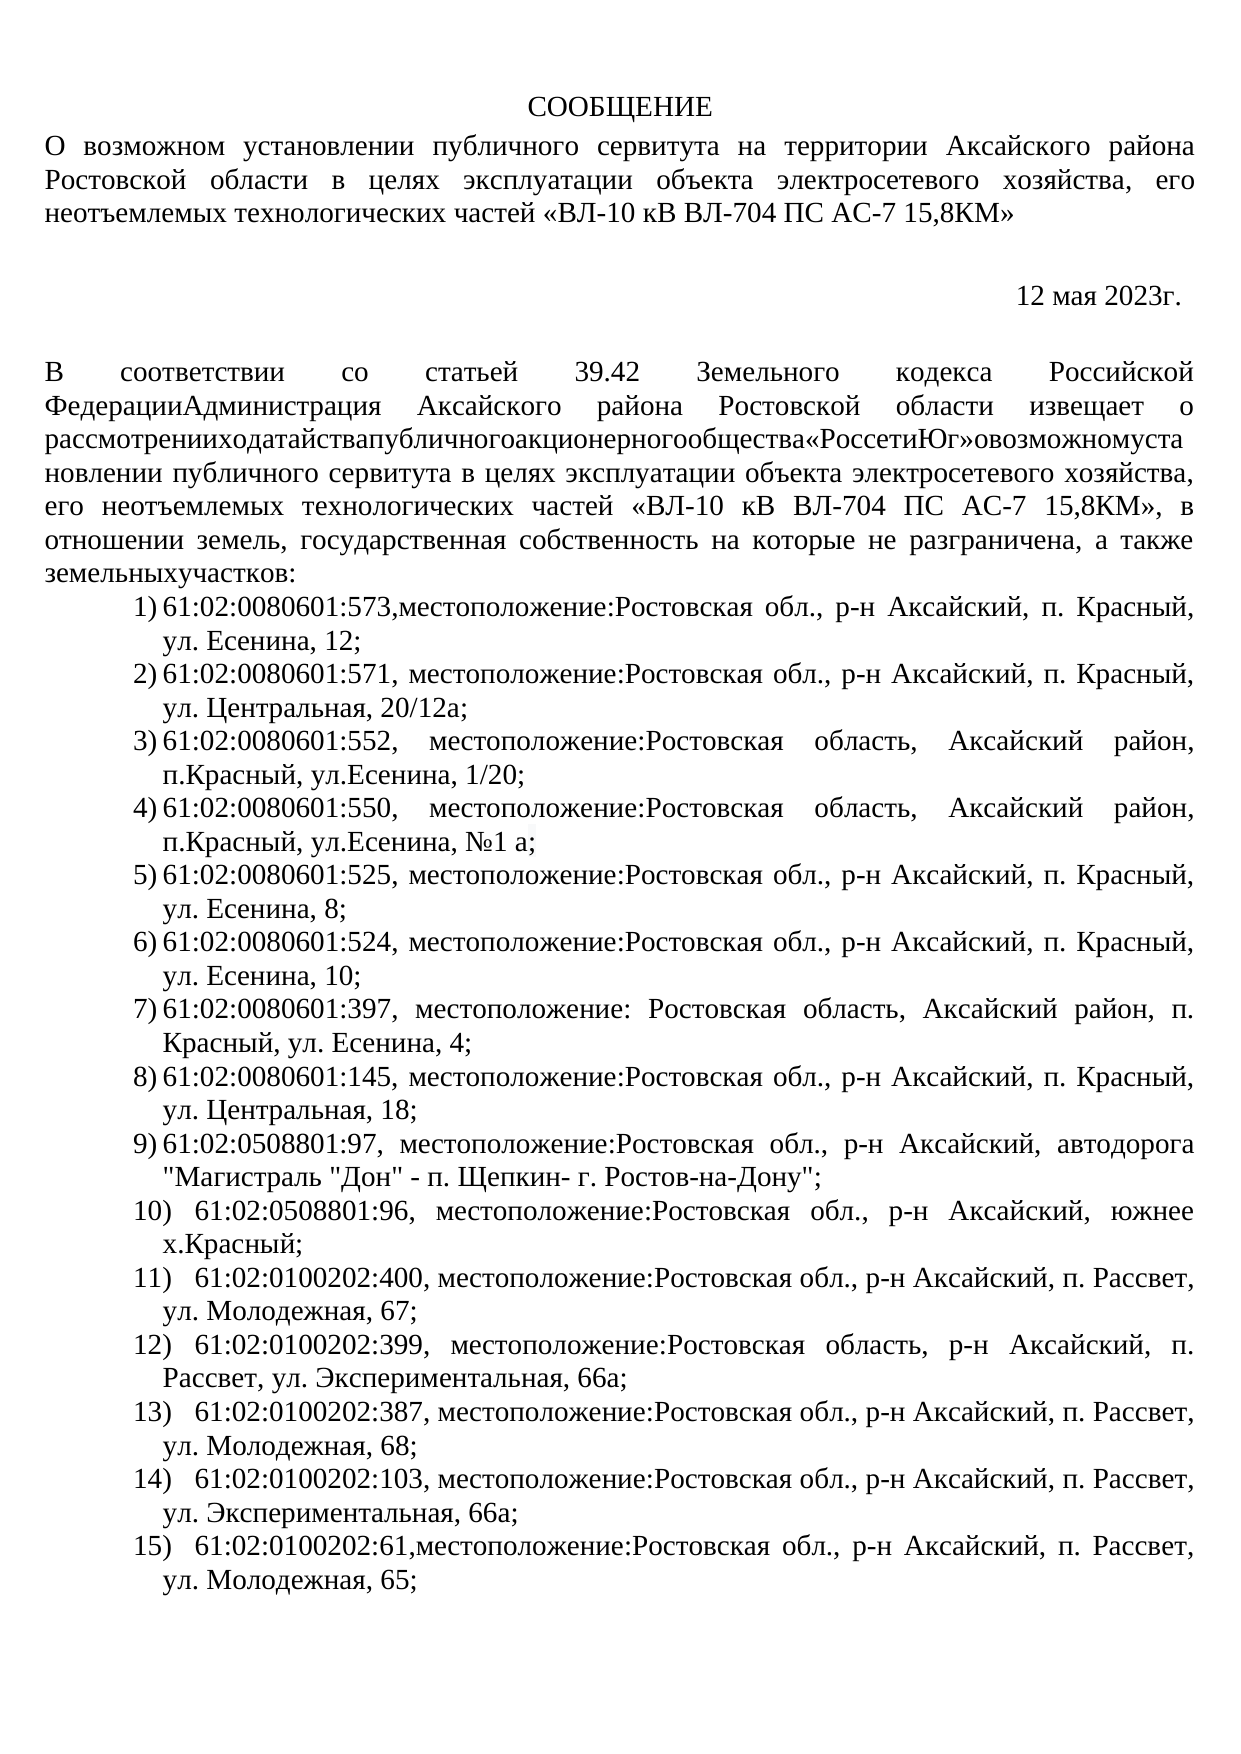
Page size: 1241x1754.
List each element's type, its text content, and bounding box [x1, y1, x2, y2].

list 61:02:0100202:61,местоположение:Ростовская обл., р-н Аксайский, п. Рассвет, ул. Молодежная, 65; [133, 1528, 1195, 1595]
list 61:02:0080601:525, местоположение:Ростовская обл., р-н Аксайский, п. Красный, ул. Есенина, 8; [133, 857, 1195, 924]
text В соответствии со статьей 39.42 Земельного кодекса Российской ФедерацииАдминистрация Аксайского района Ростовской области извещает о рассмотренииходатайствапубличногоакционерногообщества«РоссетиЮг»овозможномустановлении публичного сервитута в целях эксплуатации объекта электросетевого хозяйства, его неотъемлемых технологических частей «ВЛ-10 кВ ВЛ-704 ПС АС-7 15,8КМ», в отношении земель, государственная собственность на которые не разграничена, а также земельныхучастков: [44, 354, 1195, 589]
list 61:02:0080601:552, местоположение:Ростовская область, Аксайский район, п.Красный, ул.Есенина, 1/20; [133, 723, 1195, 790]
list 61:02:0100202:387, местоположение:Ростовская обл., р-н Аксайский, п. Рассвет, ул. Молодежная, 68; [133, 1394, 1195, 1461]
list 61:02:0080601:571, местоположение:Ростовская обл., р-н Аксайский, п. Красный, ул. Центральная, 20/12а; [133, 656, 1195, 723]
list 61:02:0100202:399, местоположение:Ростовская область, р-н Аксайский, п. Рассвет, ул. Экспериментальная, 66а; [133, 1327, 1195, 1394]
list 61:02:0080601:573,местоположение:Ростовская обл., р-н Аксайский, п. Красный, ул. Есенина, 12; [133, 589, 1195, 656]
list 61:02:0508801:97, местоположение:Ростовская обл., р-н Аксайский, автодорога "Магистраль "Дон" - п. Щепкин- г. Ростов-на-Дону"; [133, 1126, 1195, 1193]
text 12 мая 2023г. [44, 278, 1182, 312]
text О возможном установлении публичного сервитута на территории Аксайского района Ростовской области в целях эксплуатации объекта электросетевого хозяйства, его неотъемлемых технологических частей «ВЛ-10 кВ ВЛ-704 ПС АС-7 15,8КМ» [44, 128, 1196, 229]
list 61:02:0080601:550, местоположение:Ростовская область, Аксайский район, п.Красный, ул.Есенина, №1 а; [133, 790, 1195, 857]
text СООБЩЕНИЕ [44, 89, 1196, 122]
list 61:02:0100202:400, местоположение:Ростовская обл., р-н Аксайский, п. Рассвет, ул. Молодежная, 67; [133, 1260, 1195, 1327]
list 61:02:0080601:524, местоположение:Ростовская обл., р-н Аксайский, п. Красный, ул. Есенина, 10; [133, 924, 1195, 992]
list 61:02:0080601:145, местоположение:Ростовская обл., р-н Аксайский, п. Красный, ул. Центральная, 18; [133, 1059, 1195, 1126]
list 61:02:0080601:397, местоположение: Ростовская область, Аксайский район, п. Красный, ул. Есенина, 4; [133, 992, 1195, 1059]
list 61:02:0100202:103, местоположение:Ростовская обл., р-н Аксайский, п. Рассвет, ул. Экспериментальная, 66а; [133, 1461, 1195, 1528]
list 61:02:0508801:96, местоположение:Ростовская обл., р-н Аксайский, южнее х.Красный; [133, 1193, 1195, 1260]
